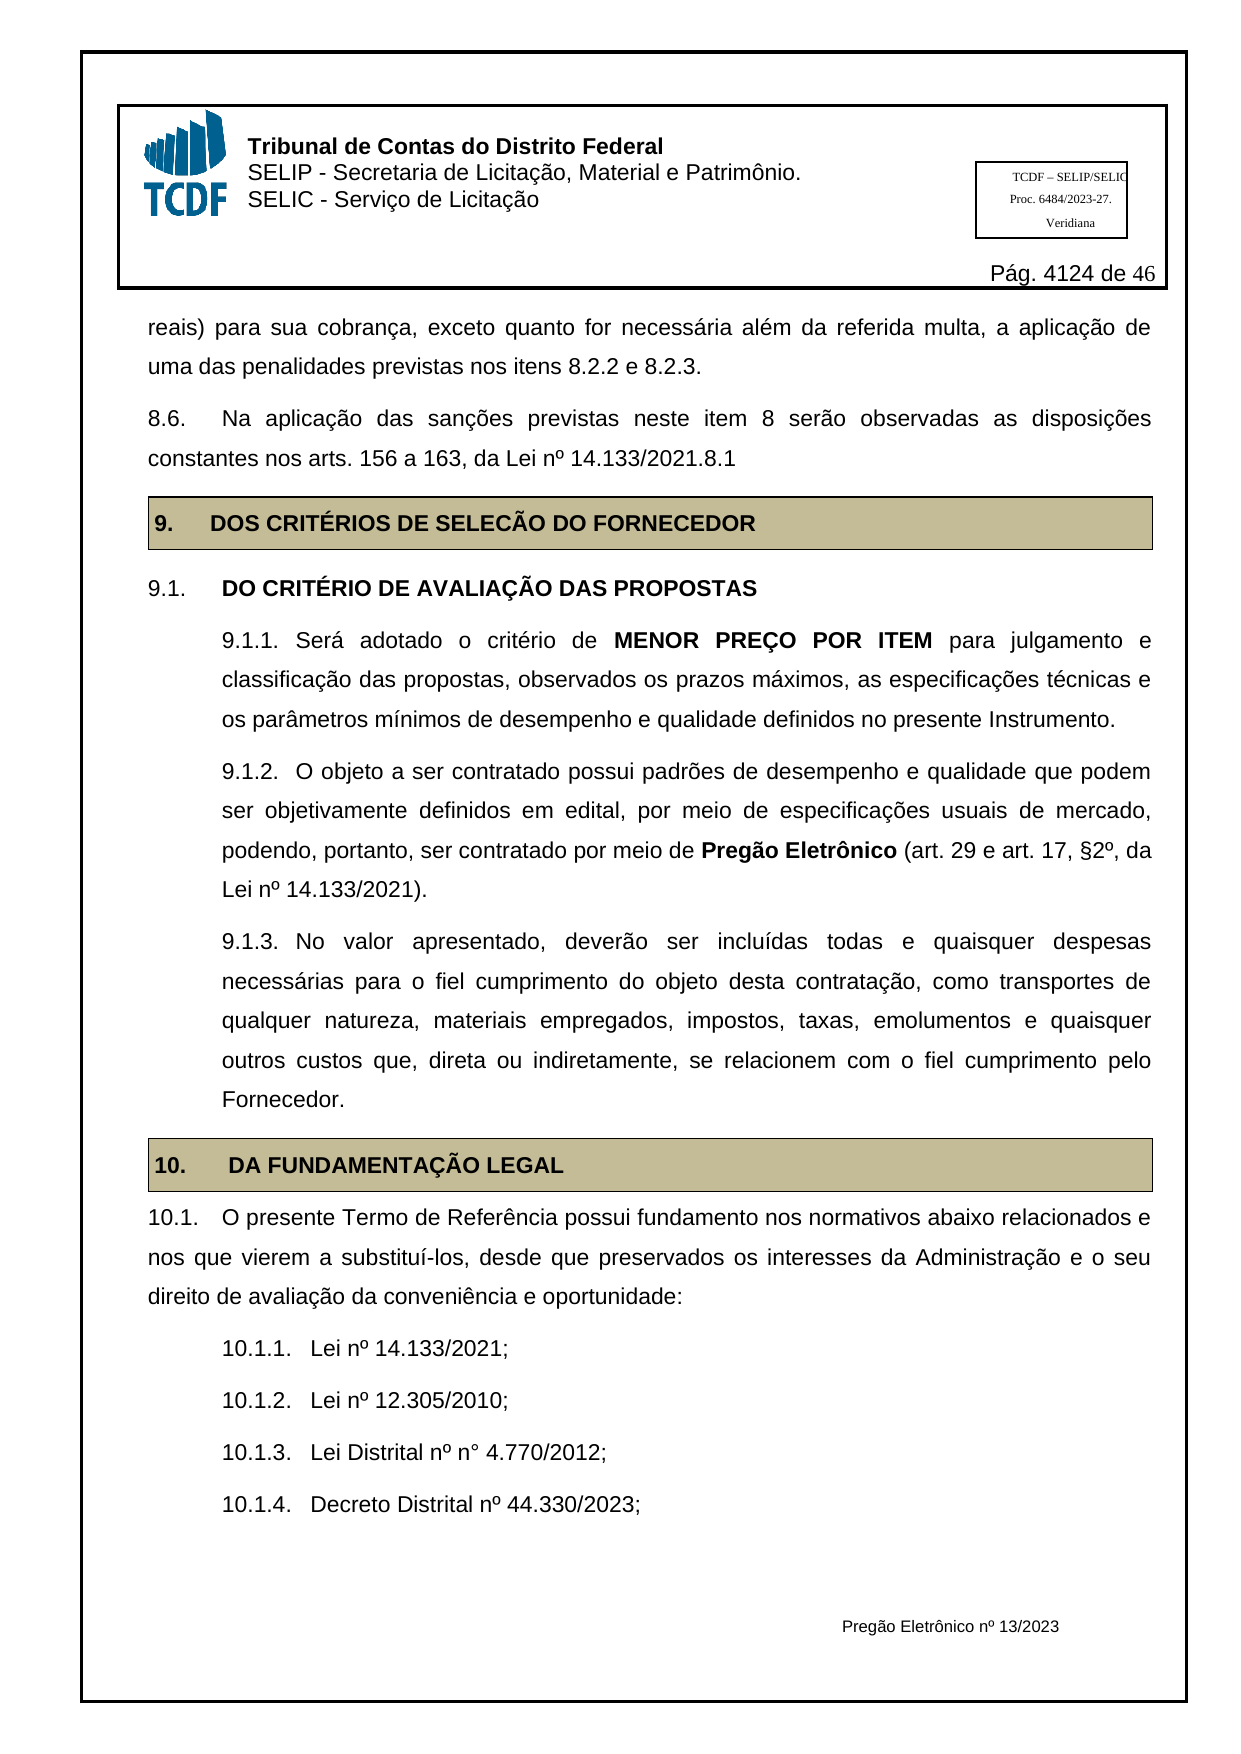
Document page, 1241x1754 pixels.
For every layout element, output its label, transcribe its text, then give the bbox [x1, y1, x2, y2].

table_header DA FUNDAMENTAÇÃO LEGAL [149, 1139, 1152, 1191]
list DO CRITÉRIO DE AVALIAÇÃO DAS PROPOSTAS [148, 575, 1152, 601]
picture [129, 107, 241, 218]
table_header DOS CRITÉRIOS DE SELECÃO DO FORNECEDOR [149, 498, 1152, 549]
list O objeto a ser contratado possui padrões de desempenho e qualidade que podem ser objetivamente definidos em edital, por meio de especificações usuais de mercado, podendo, portanto, ser contratado por meio de Pregão Eletrônico (art. 29 e art. 17, §2º, da Lei nº 14.133/2021). [222, 758, 1152, 903]
list Lei nº 14.133/2021; [222, 1335, 1152, 1361]
list Será adotado o critério de MENOR PREÇO POR ITEM para julgamento e classificação das propostas, observados os prazos máximos, as especificações técnicas e os parâmetros mínimos de desempenho e qualidade definidos no presente Instrumento. [222, 627, 1152, 732]
list Na aplicação das sanções previstas neste item 8 serão observadas as disposições constantes nos arts. 156 a 163, da Lei nº 14.133/2021.8.1 [148, 405, 1152, 471]
list O presente Termo de Referência possui fundamento nos normativos abaixo relacionados e nos que vierem a substituí-los, desde que preservados os interesses da Administração e o seu direito de avaliação da conveniência e oportunidade: [148, 1204, 1152, 1309]
list Decreto Distrital nº 44.330/2023; [222, 1491, 1152, 1517]
list Lei Distrital nº n° 4.770/2012; [222, 1439, 1152, 1465]
list Lei nº 12.305/2010; [222, 1387, 1152, 1413]
list No valor apresentado, deverão ser incluídas todas e quaisquer despesas necessárias para o fiel cumprimento do objeto desta contratação, como transportes de qualquer natureza, materiais empregados, impostos, taxas, emolumentos e quaisquer outros custos que, direta ou indiretamente, se relacionem com o fiel cumprimento pelo Fornecedor. [222, 928, 1152, 1112]
